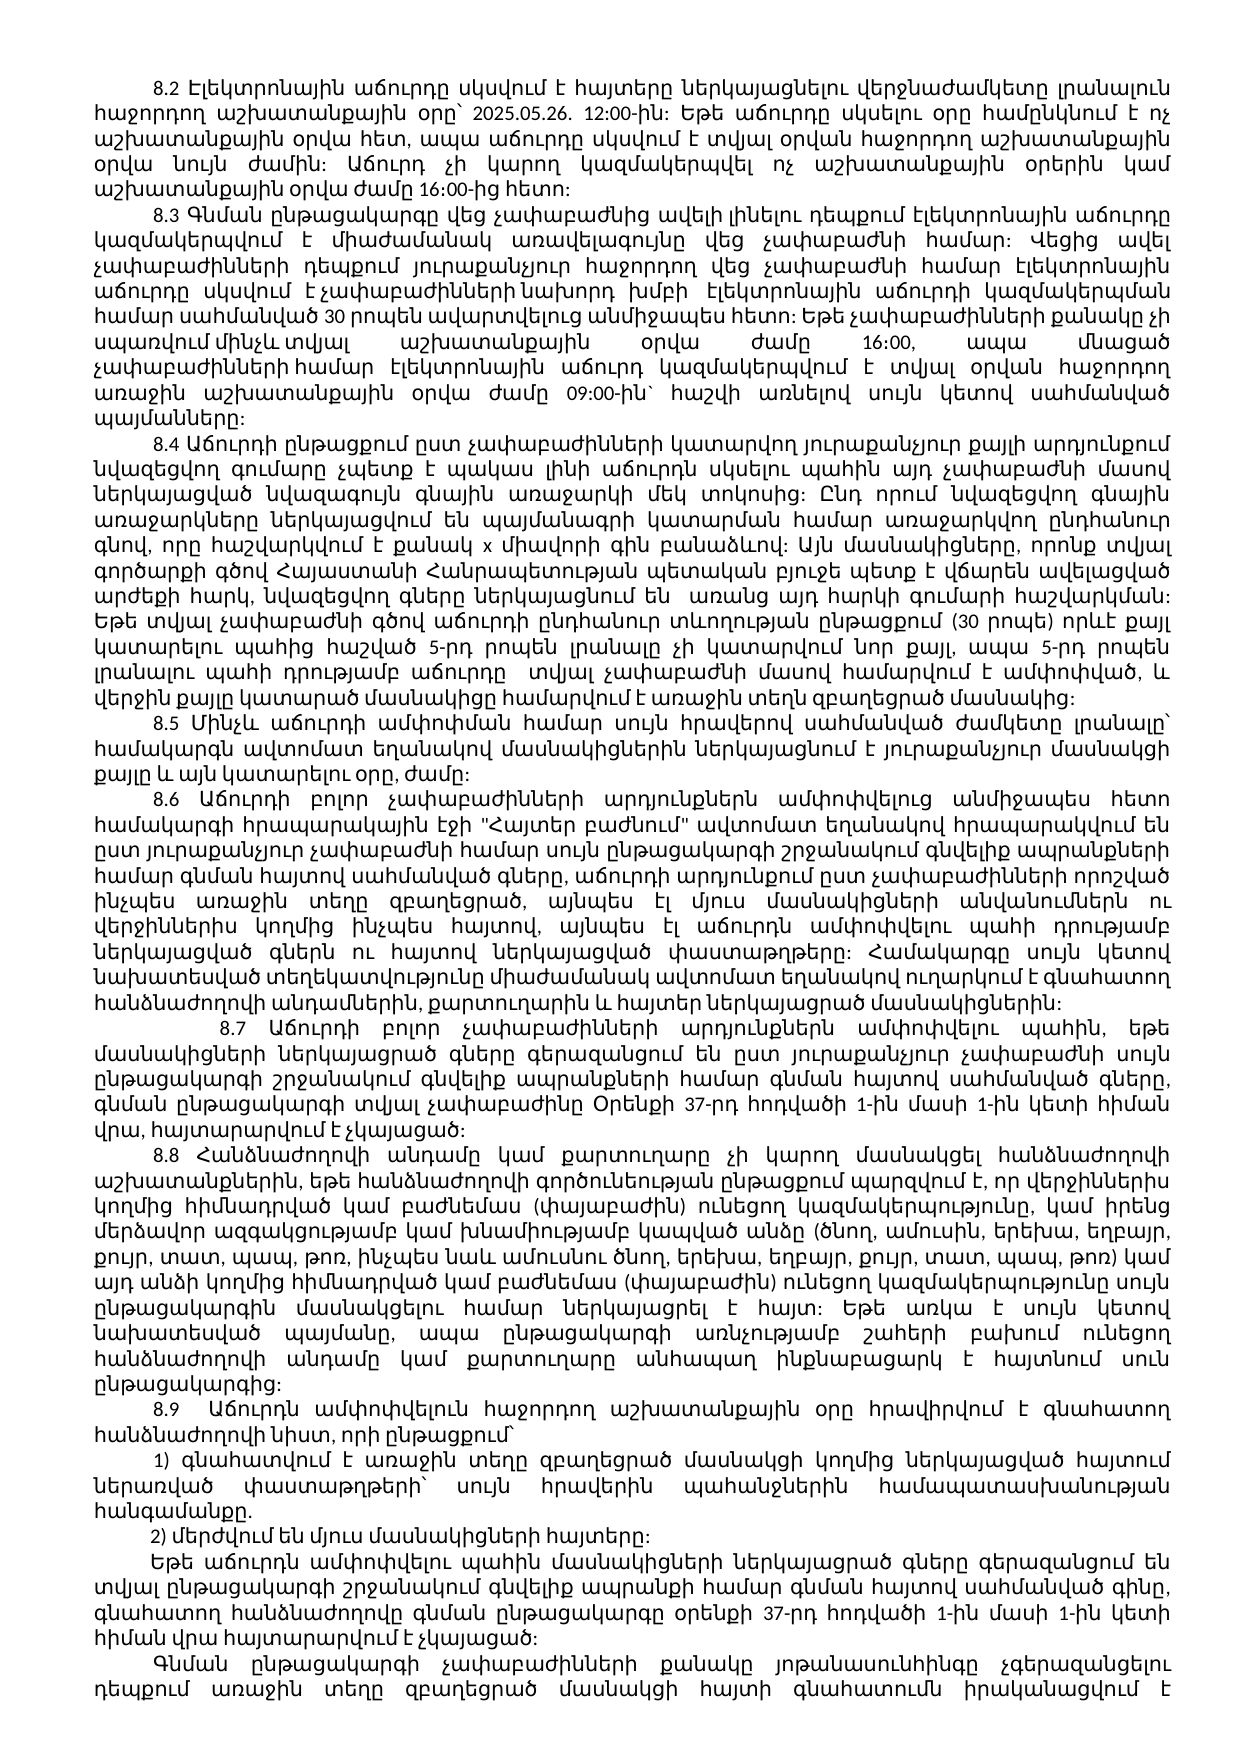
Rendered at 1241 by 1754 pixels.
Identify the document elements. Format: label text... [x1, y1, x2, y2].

text 1) գնահատվում է առաջին տեղը զբաղեցրած մասնակցի կողմից ներկայացված հայտում ներառված փաստաթղթերի՝ սույն հրավերին պահանջներին համապատասխանության հանգամանքը. [94, 1447, 1171, 1524]
text Եթե աճուրդն ամփոփվելու պահին մասնակիցների ներկայացրած գները գերազանցում են տվյալ ընթացակարգի շրջանակում գնվելիք ապրանքի համար գնման հայտով սահմանված գինը, գնահատող հանձնաժողովը գնման ընթացակարգը օրենքի 37-րդ հոդվածի 1-ին մասի 1-ին կետի հիման վրա հայտարարվում է չկայացած: [94, 1549, 1171, 1651]
text 8.8 Հանձնաժողովի անդամը կամ քարտուղարը չի կարող մասնակցել հանձնաժողովի աշխատանքներին, եթե հանձնաժողովի գործունեության ընթացքում պարզվում է, որ վերջիններիս կողմից հիմնադրված կամ բաժնեմաս (փայաբաժին) ունեցող կազմակերպությունը, կամ իրենց մերձավոր ազգակցությամբ կամ խնամիությամբ կապված անձը (ծնող, ամուսին, երեխա, եղբայր, քույր, տատ, պապ, թոռ, ինչպես նաև ամուսնու ծնող, երեխա, եղբայր, քույր, տատ, պապ, թոռ) կամ այդ անձի կողմից հիմնադրված կամ բաժնեմաս (փայաբաժին) ունեցող կազմակերպությունը սույն ընթացակարգին մասնակցելու համար ներկայացրել է հայտ: Եթե առկա է սույն կետով նախատեսված պայմանը, ապա ընթացակարգի առնչությամբ շահերի բախում ունեցող հանձնաժողովի անդամը կամ քարտուղարը անհապաղ ինքնաբացարկ է հայտնում սուն ընթացակարգից: [94, 1142, 1171, 1397]
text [94, 1651, 1171, 1702]
text 8.6 Աճուրդի բոլոր չափաբաժինների արդյունքներն ամփոփվելուց անմիջապես հետո համակարգի հրապարակային էջի "Հայտեր բաժնում" ավտոմատ եղանակով հրապարակվում են ըստ յուրաքանչյուր չափաբաժնի համար սույն ընթացակարգի շրջանակում գնվելիք ապրանքների համար գնման հայտով սահմանված գները, աճուրդի արդյունքում ըստ չափաբաժինների որոշված ինչպես առաջին տեղը զբաղեցրած, այնպես էլ մյուս մասնակիցների անվանումներն ու վերջիններիս կողմից ինչպես հայտով, այնպես էլ աճուրդն ամփոփվելու պահի դրությամբ ներկայացված գներն ու հայտով ներկայացված փաստաթղթերը: Համակարգը սույն կետով նախատեսված տեղեկատվությունը միաժամանակ ավտոմատ եղանակով ուղարկում է գնահատող հանձնաժողովի անդամներին, քարտուղարին և հայտեր ներկայացրած մասնակիցներին: [94, 787, 1171, 1015]
text 8.5 Մինչև աճուրդի ամփոփման համար սույն հրավերով սահմանված ժամկետը լրանալը՝ համակարգն ավտոմատ եղանակով մասնակիցներին ներկայացնում է յուրաքանչյուր մասնակցի քայլը և այն կատարելու օրը, ժամը: [94, 710, 1171, 787]
text 8.7 Աճուրդի բոլոր չափաբաժինների արդյունքներն ամփոփվելու պահին, եթե մասնակիցների ներկայացրած գները գերազանցում են ըստ յուրաքանչյուր չափաբաժնի սույն ընթացակարգի շրջանակում գնվելիք ապրանքների համար գնման հայտով սահմանված գները, գնման ընթացակարգի տվյալ չափաբաժինը Օրենքի 37-րդ հոդվածի 1-ին մասի 1-ին կետի հիման վրա, հայտարարվում է չկայացած: [94, 1015, 1171, 1142]
text 8.2 Էլեկտրոնային աճուրդը սկսվում է հայտերը ներկայացնելու վերջնաժամկետը լրանալուն հաջորդող աշխատանքային օրը՝ 2025.05.26. 12:00 -ին: Եթե աճուրդը սկսելու օրը համընկնում է ոչ աշխատանքային օրվա հետ, ապա աճուրդը սկսվում է տվյալ օրվան հաջորդող աշխատանքային օրվա նույն ժամին: Աճուրդ չի կարող կազմակերպվել ոչ աշխատանքային օրերին կամ աշխատանքային օրվա ժամը 16։00-ից հետո: [94, 75, 1171, 202]
text 8.9 Աճուրդն ամփոփվելուն հաջորդող աշխատանքային օրը հրավիրվում է գնահատող հանձնաժողովի նիստ, որի ընթացքում՝ [94, 1397, 1171, 1447]
text 8.4 Աճուրդի ընթացքում ըստ չափաբաժինների կատարվող յուրաքանչյուր քայլի արդյունքում նվազեցվող գումարը չպետք է պակաս լինի աճուրդն սկսելու պահին այդ չափաբաժնի մասով ներկայացված նվազագույն գնային առաջարկի մեկ տոկոսից: Ընդ որում նվազեցվող գնային առաջարկները ներկայացվում են պայմանագրի կատարման համար առաջարկվող ընդհանուր գնով, որը հաշվարկվում է քանակ x միավորի գին բանաձևով: Այն մասնակիցները, որոնք տվյալ գործարքի գծով Հայաստանի Հանրապետության պետական բյուջե պետք է վճարեն ավելացված արժեքի հարկ, նվազեցվող գները ներկայացնում են առանց այդ հարկի գումարի հաշվարկման: Եթե տվյալ չափաբաժնի գծով աճուրդի ընդհանուր տևողության ընթացքում (30 րոպե) որևէ քայլ կատարելու պահից հաշված 5-րդ րոպեն լրանալը չի կատարվում նոր քայլ, ապա 5-րդ րոպեն լրանալու պահի դրությամբ աճուրդը տվյալ չափաբաժնի մասով համարվում է ամփոփված, և վերջին քայլը կատարած մասնակիցը համարվում է առաջին տեղն զբաղեցրած մասնակից: [94, 431, 1171, 710]
text 2) մերժվում են մյուս մասնակիցների հայտերը: [94, 1524, 1171, 1549]
text 8.3 Գնման ընթացակարգը վեց չափաբաժնից ավելի լինելու դեպքում էլեկտրոնային աճուրդը կազմակերպվում է միաժամանակ առավելագույնը վեց չափաբաժնի համար: Վեցից ավել չափաբաժինների դեպքում յուրաքանչյուր հաջորդող վեց չափաբաժնի համար էլեկտրոնային աճուրդը սկսվում է չափաբաժինների նախորդ խմբի էլեկտրոնային աճուրդի կազմակերպման համար սահմանված 30 րոպեն ավարտվելուց անմիջապես հետո: Եթե չափաբաժինների քանակը չի սպառվում մինչև տվյալ աշխատանքային օրվա ժամը 16։00, ապա մնացած չափաբաժինների համար էլեկտրոնային աճուրդ կազմակերպվում է տվյալ օրվան հաջորդող առաջին աշխատանքային օրվա ժամը 09:00-ին` հաշվի առնելով սույն կետով սահմանված պայմանները: [94, 202, 1171, 431]
